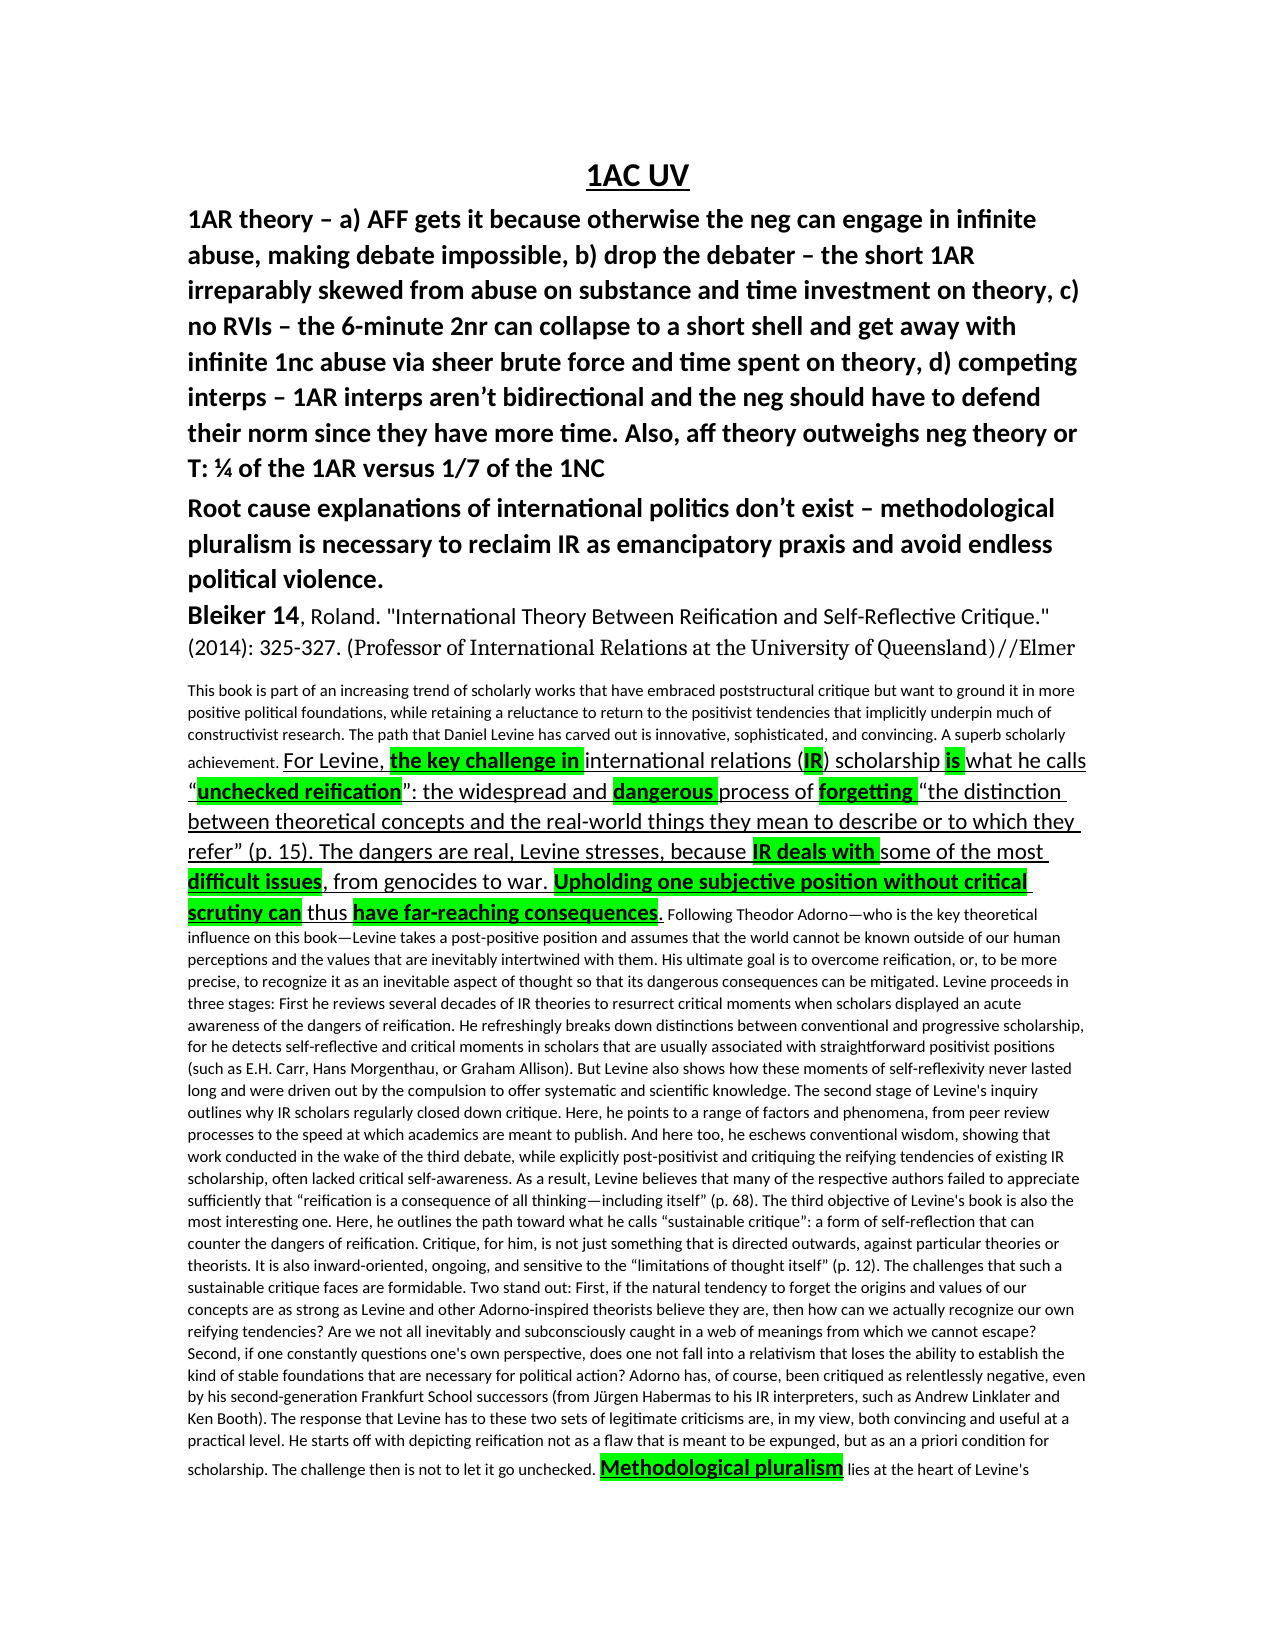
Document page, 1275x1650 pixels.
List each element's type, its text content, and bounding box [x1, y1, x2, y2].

subtitle 1AC UV [187, 154, 1087, 195]
text Bleiker 14, Roland. "International Theory Between Reification and Self-Reflective Critique." (2014): 325-327. (Professor of International Relations at the University of Queensland)//Elmer [187, 598, 1087, 662]
subtitle 1AR theory – a) AFF gets it because otherwise the neg can engage in infinite abuse, making debate impossible, b) drop the debater – the short 1AR irreparably skewed from abuse on substance and time investment on theory, c) no RVIs – the 6-minute 2nr can collapse to a short shell and get away with infinite 1nc abuse via sheer brute force and time spent on theory, d) competing interps – 1AR interps aren’t bidirectional and the neg should have to defend their norm since they have more time. Also, aff theory outweighs neg theory or T: ¼ of the 1AR versus 1/7 of the 1NC [187, 202, 1087, 485]
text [187, 680, 1087, 1481]
subtitle Root cause explanations of international politics don’t exist – methodological pluralism is necessary to reclaim IR as emancipatory praxis and avoid endless political violence. [187, 491, 1087, 596]
